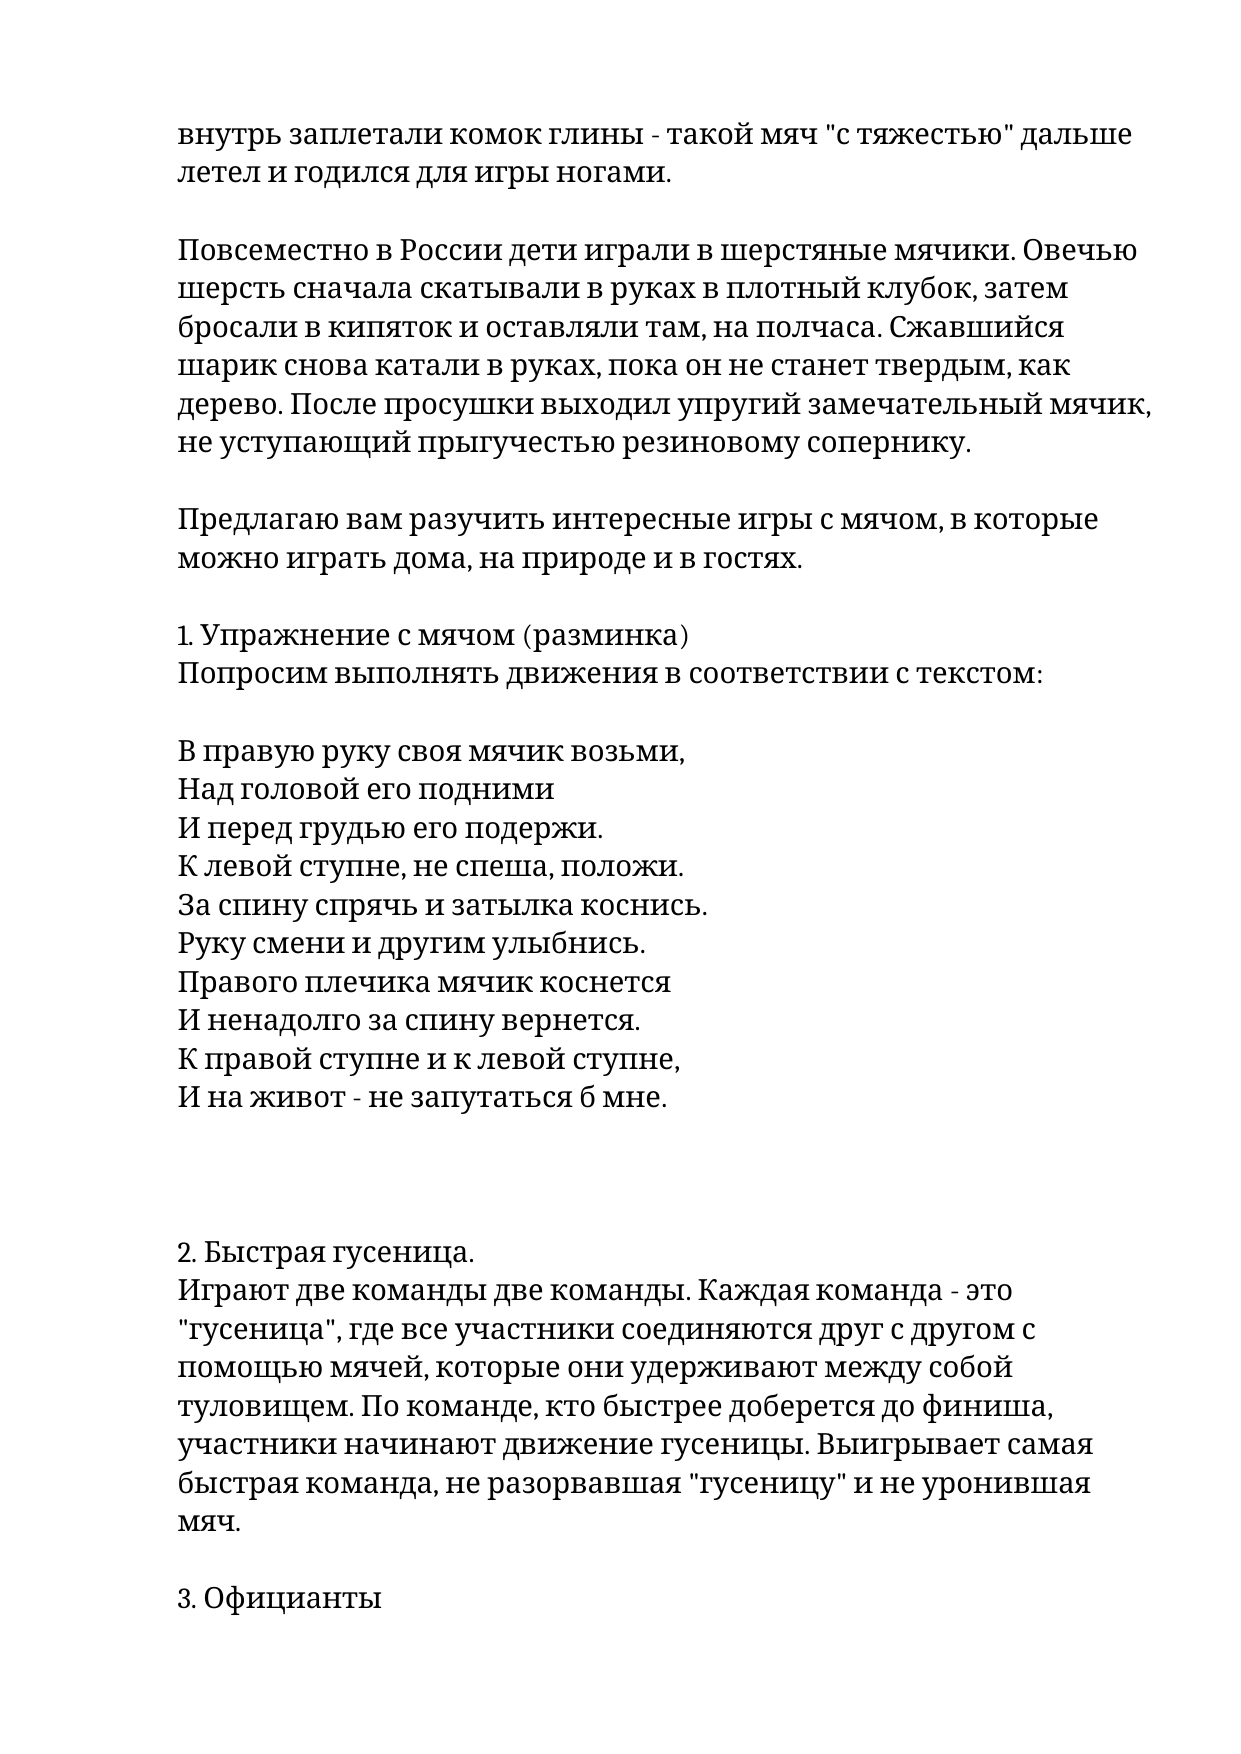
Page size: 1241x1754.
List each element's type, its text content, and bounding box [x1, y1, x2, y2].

text И на живот - не запутаться б мне. [177, 1082, 1152, 1115]
text К левой ступне, не спеша, положи. [177, 850, 1152, 884]
text К правой ступне и к левой ступне, [177, 1043, 1152, 1077]
text Над головой его подними [177, 773, 1152, 807]
text Правого плечика мячик коснется [177, 966, 1152, 999]
text И ненадолго за спину вернется. [177, 1004, 1152, 1038]
text 1. Упражнение с мячом (разминка) [177, 619, 1152, 653]
text Попросим выполнять движения в соответствии с текстом: [177, 658, 1152, 691]
text Руку смени и другим улыбнись. [177, 927, 1152, 961]
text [177, 118, 1152, 190]
text Предлагаю вам разучить интересные игры с мячом, в которые можно играть дома, на природе и в гостях. [177, 503, 1152, 576]
text Играют две команды две команды. Каждая команда - это "гусеница", где все участники соединяются друг с другом с помощью мячей, которые они удерживают между собой туловищем. По команде, кто быстрее доберется до финиша, участники начинают движение гусеницы. Выигрывает самая быстрая команда, не разорвавшая "гусеницу" и не уронившая мяч. [177, 1274, 1152, 1539]
text За спину спрячь и затылка коснись. [177, 889, 1152, 922]
text Повсеместно в России дети играли в шерстяные мячики. Овечью шерсть сначала скатывали в руках в плотный клубок, затем бросали в кипяток и оставляли там, на полчаса. Сжавшийся шарик снова катали в руках, пока он не станет твердым, как дерево. После просушки выходил упругий замечательный мячик, не уступающий прыгучестью резиновому сопернику. [177, 234, 1152, 460]
text 2. Быстрая гусеница. [177, 1236, 1152, 1269]
text И перед грудью его подержи. [177, 812, 1152, 845]
text В правую руку своя мячик возьми, [177, 735, 1152, 768]
text 3. Официанты [177, 1583, 1152, 1616]
